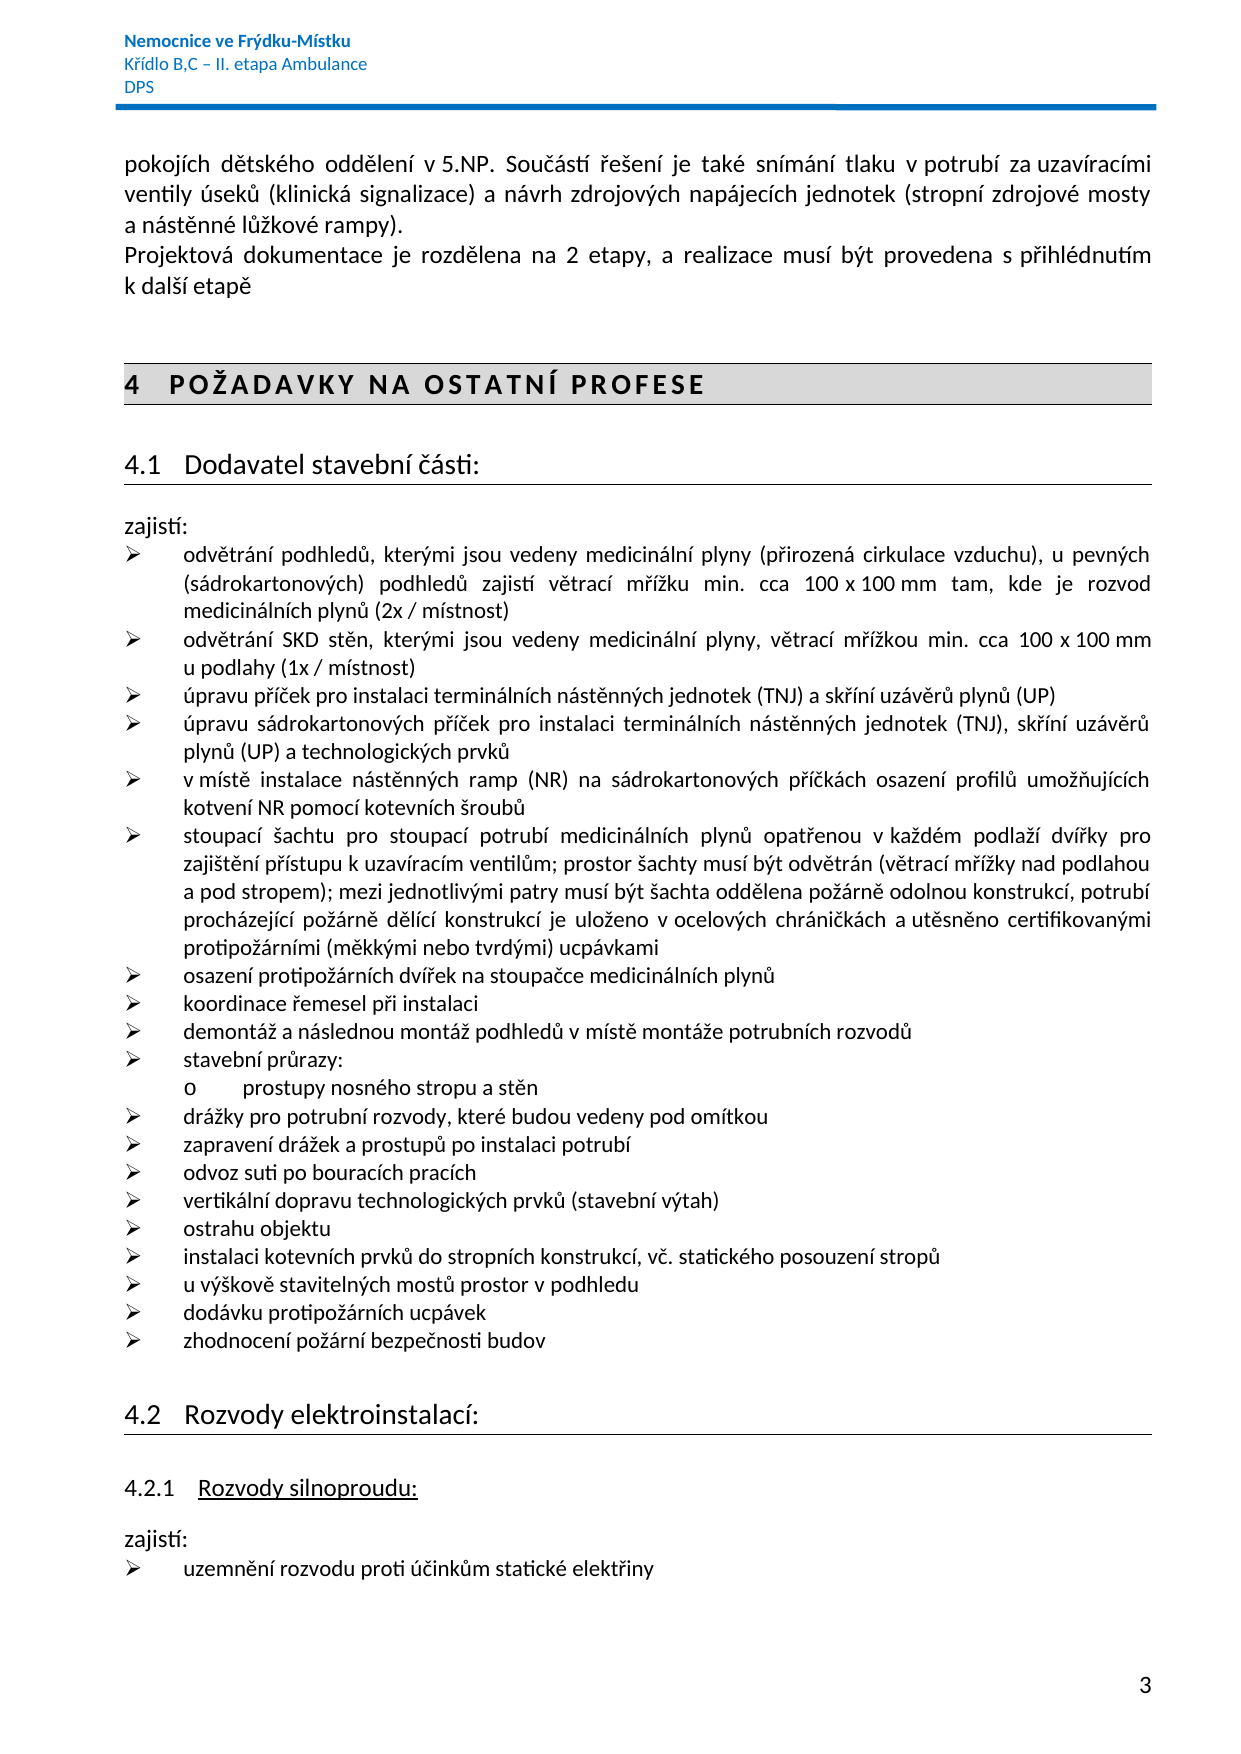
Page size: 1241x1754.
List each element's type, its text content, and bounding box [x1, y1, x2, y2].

list odvětrání podhledů, kterými jsou vedeny medicinální plyny (přirozená cirkulace vzduchu), u pevných (sádrokartonových) podhledů zajistí větrací mřížku min. cca 100 x 100 mm tam, kde je rozvod medicinálních plynů (2x / místnost) [124, 541, 1152, 625]
list koordinace řemesel při instalaci [124, 989, 1152, 1017]
text zajistí: [124, 510, 1152, 541]
list odvětrání SKD stěn, kterými jsou vedeny medicinální plyny, větrací mřížkou min. cca 100 x 100 mm u podlahy (1x / místnost) [124, 625, 1152, 681]
list Rozvody silnoproudu: [124, 1472, 1152, 1503]
list demontáž a následnou montáž podhledů v místě montáže potrubních rozvodů [124, 1017, 1152, 1045]
subtitle Rozvody elektroinstalací: [124, 1396, 1152, 1434]
list stavební průrazy: [124, 1045, 1152, 1073]
list vertikální dopravu technologických prvků (stavební výtah) [124, 1186, 1152, 1214]
list drážky pro potrubní rozvody, které budou vedeny pod omítkou [124, 1102, 1152, 1130]
text Projektová dokumentace je rozdělena na 2 etapy, a realizace musí být provedena s přihlédnutím k další etapě [124, 239, 1152, 300]
list v místě instalace nástěnných ramp (NR) na sádrokartonových příčkách osazení profilů umožňujících kotvení NR pomocí kotevních šroubů [124, 765, 1152, 821]
subtitle Požadavky na ostatní profese [124, 364, 1152, 404]
list instalaci kotevních prvků do stropních konstrukcí, vč. statického posouzení stropů [124, 1242, 1152, 1270]
list odvoz suti po bouracích pracích [124, 1158, 1152, 1186]
list úpravu sádrokartonových příček pro instalaci terminálních nástěnných jednotek (TNJ), skříní uzávěrů plynů (UP) a technologických prvků [124, 709, 1152, 765]
subtitle Dodavatel stavební části: [124, 446, 1152, 484]
list ostrahu objektu [124, 1214, 1152, 1242]
list zapravení drážek a prostupů po instalaci potrubí [124, 1130, 1152, 1158]
text zajistí: [124, 1524, 1152, 1554]
list stoupací šachtu pro stoupací potrubí medicinálních plynů opatřenou v každém podlaží dvířky pro zajištění přístupu k uzavíracím ventilům; prostor šachty musí být odvětrán (větrací mřížky nad podlahou a pod stropem); mezi jednotlivými patry musí být šachta oddělena požárně odolnou konstrukcí, potrubí procházející požárně dělící konstrukcí je uloženo v ocelových chráničkách a utěsněno certifikovanými protipožárními (měkkými nebo tvrdými) ucpávkami [124, 821, 1152, 961]
list dodávku protipožárních ucpávek [124, 1298, 1152, 1326]
list uzemnění rozvodu proti účinkům statické elektřiny [124, 1554, 1152, 1582]
list zhodnocení požární bezpečnosti budov [124, 1326, 1152, 1354]
list osazení protipožárních dvířek na stoupačce medicinálních plynů [124, 961, 1152, 989]
list úpravu příček pro instalaci terminálních nástěnných jednotek (TNJ) a skříní uzávěrů plynů (UP) [124, 681, 1152, 709]
list prostupy nosného stropu a stěn [183, 1073, 1152, 1102]
list u výškově stavitelných mostů prostor v podhledu [124, 1270, 1152, 1298]
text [124, 148, 1152, 239]
